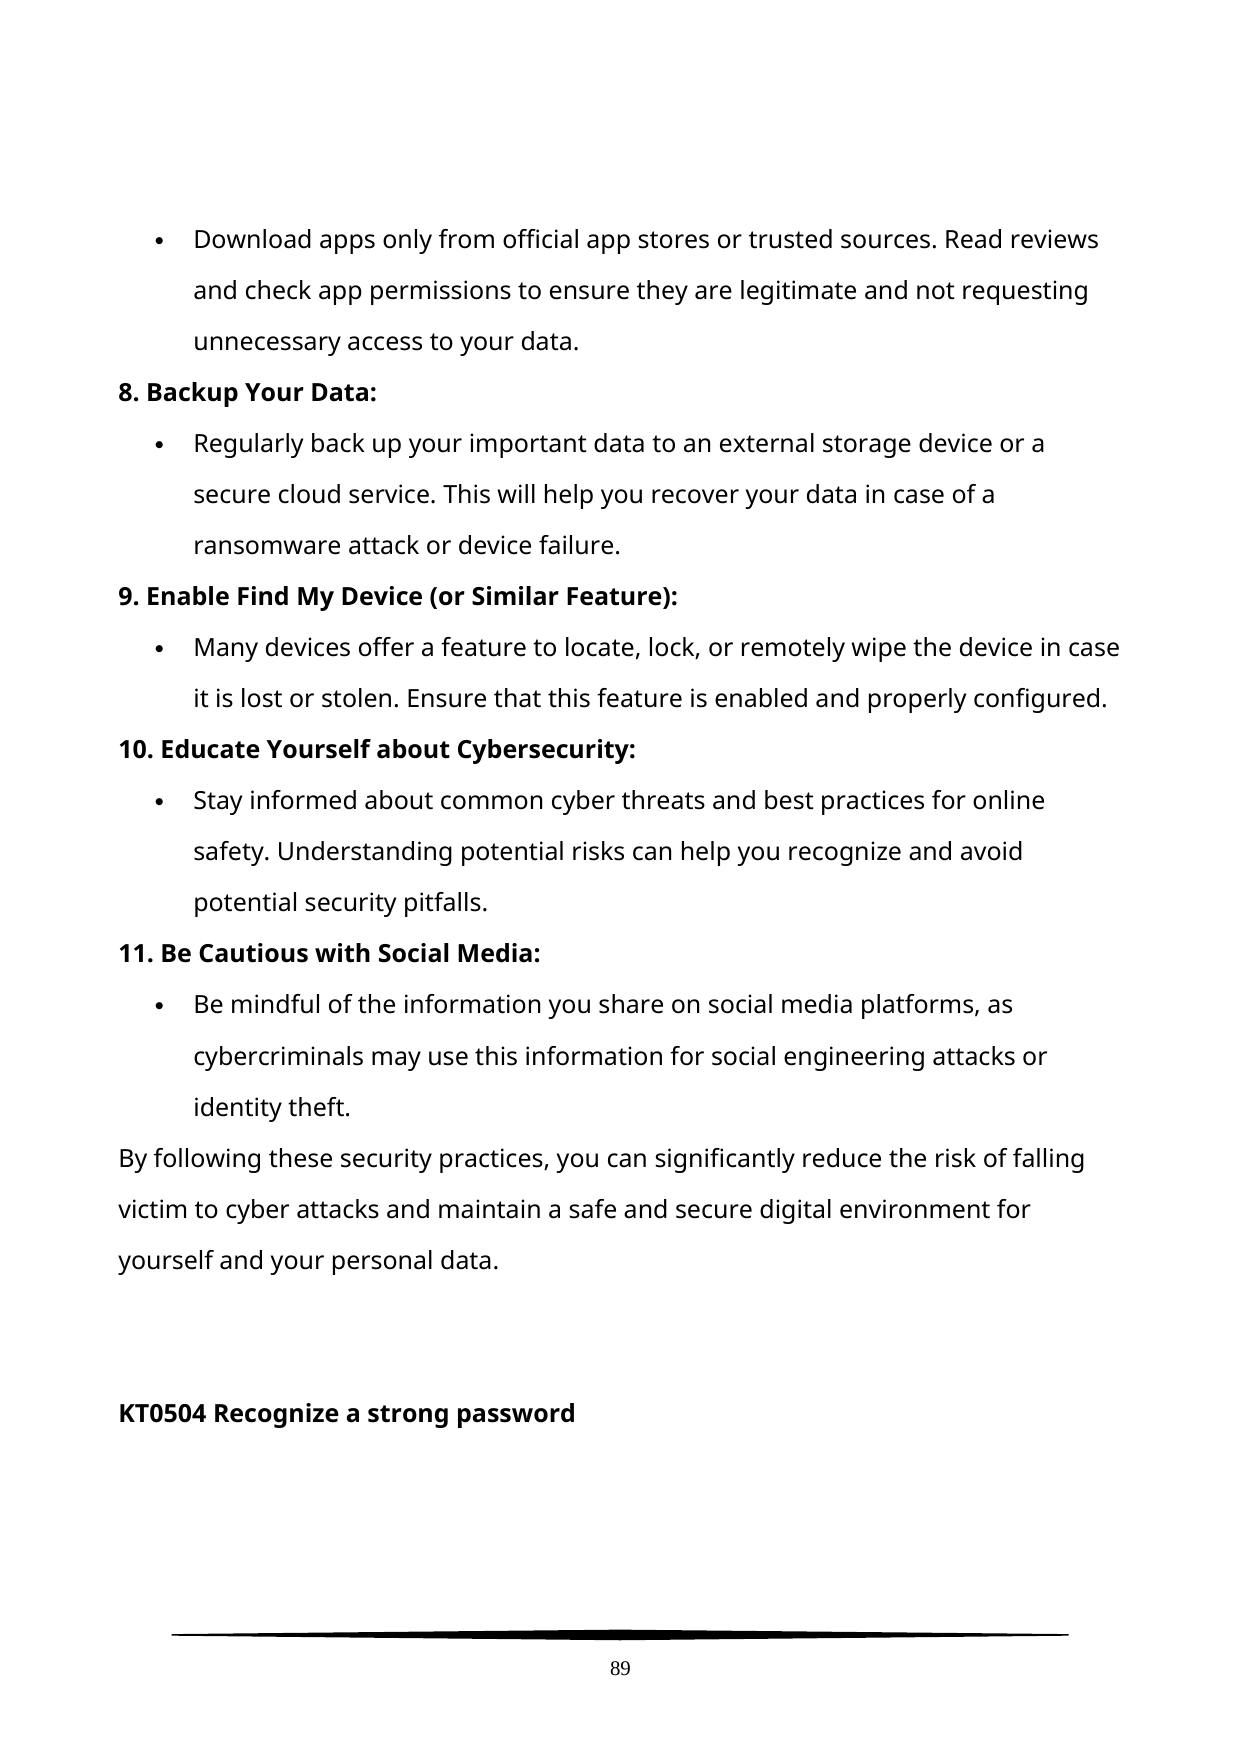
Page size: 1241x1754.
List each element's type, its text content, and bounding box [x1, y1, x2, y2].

text 9. Enable Find My Device (or Similar Feature): [118, 579, 1122, 613]
text By following these security practices, you can significantly reduce the risk of falling victim to cyber attacks and maintain a safe and secure digital environment for yourself and your personal data. [118, 1140, 1122, 1276]
text 8. Backup Your Data: [118, 375, 1122, 409]
list Regularly back up your important data to an external storage device or a secure cloud service. This will help you recover your data in case of a ransomware attack or device failure. [156, 426, 1122, 562]
text 10. Educate Yourself about Cybersecurity: [118, 732, 1122, 766]
text KT0504 Recognize a strong password [118, 1396, 1122, 1429]
list Be mindful of the information you share on social media platforms, as cybercriminals may use this information for social engineering attacks or identity theft. [156, 987, 1122, 1123]
text 11. Be Cautious with Social Media: [118, 936, 1122, 970]
list Stay informed about common cyber threats and best practices for online safety. Understanding potential risks can help you recognize and avoid potential security pitfalls. [156, 783, 1122, 919]
list Many devices offer a feature to locate, lock, or remotely wipe the device in case it is lost or stolen. Ensure that this feature is enabled and properly configured. [156, 630, 1122, 715]
list Download apps only from official app stores or trusted sources. Read reviews and check app permissions to ensure they are legitimate and not requesting unnecessary access to your data. [156, 222, 1122, 358]
